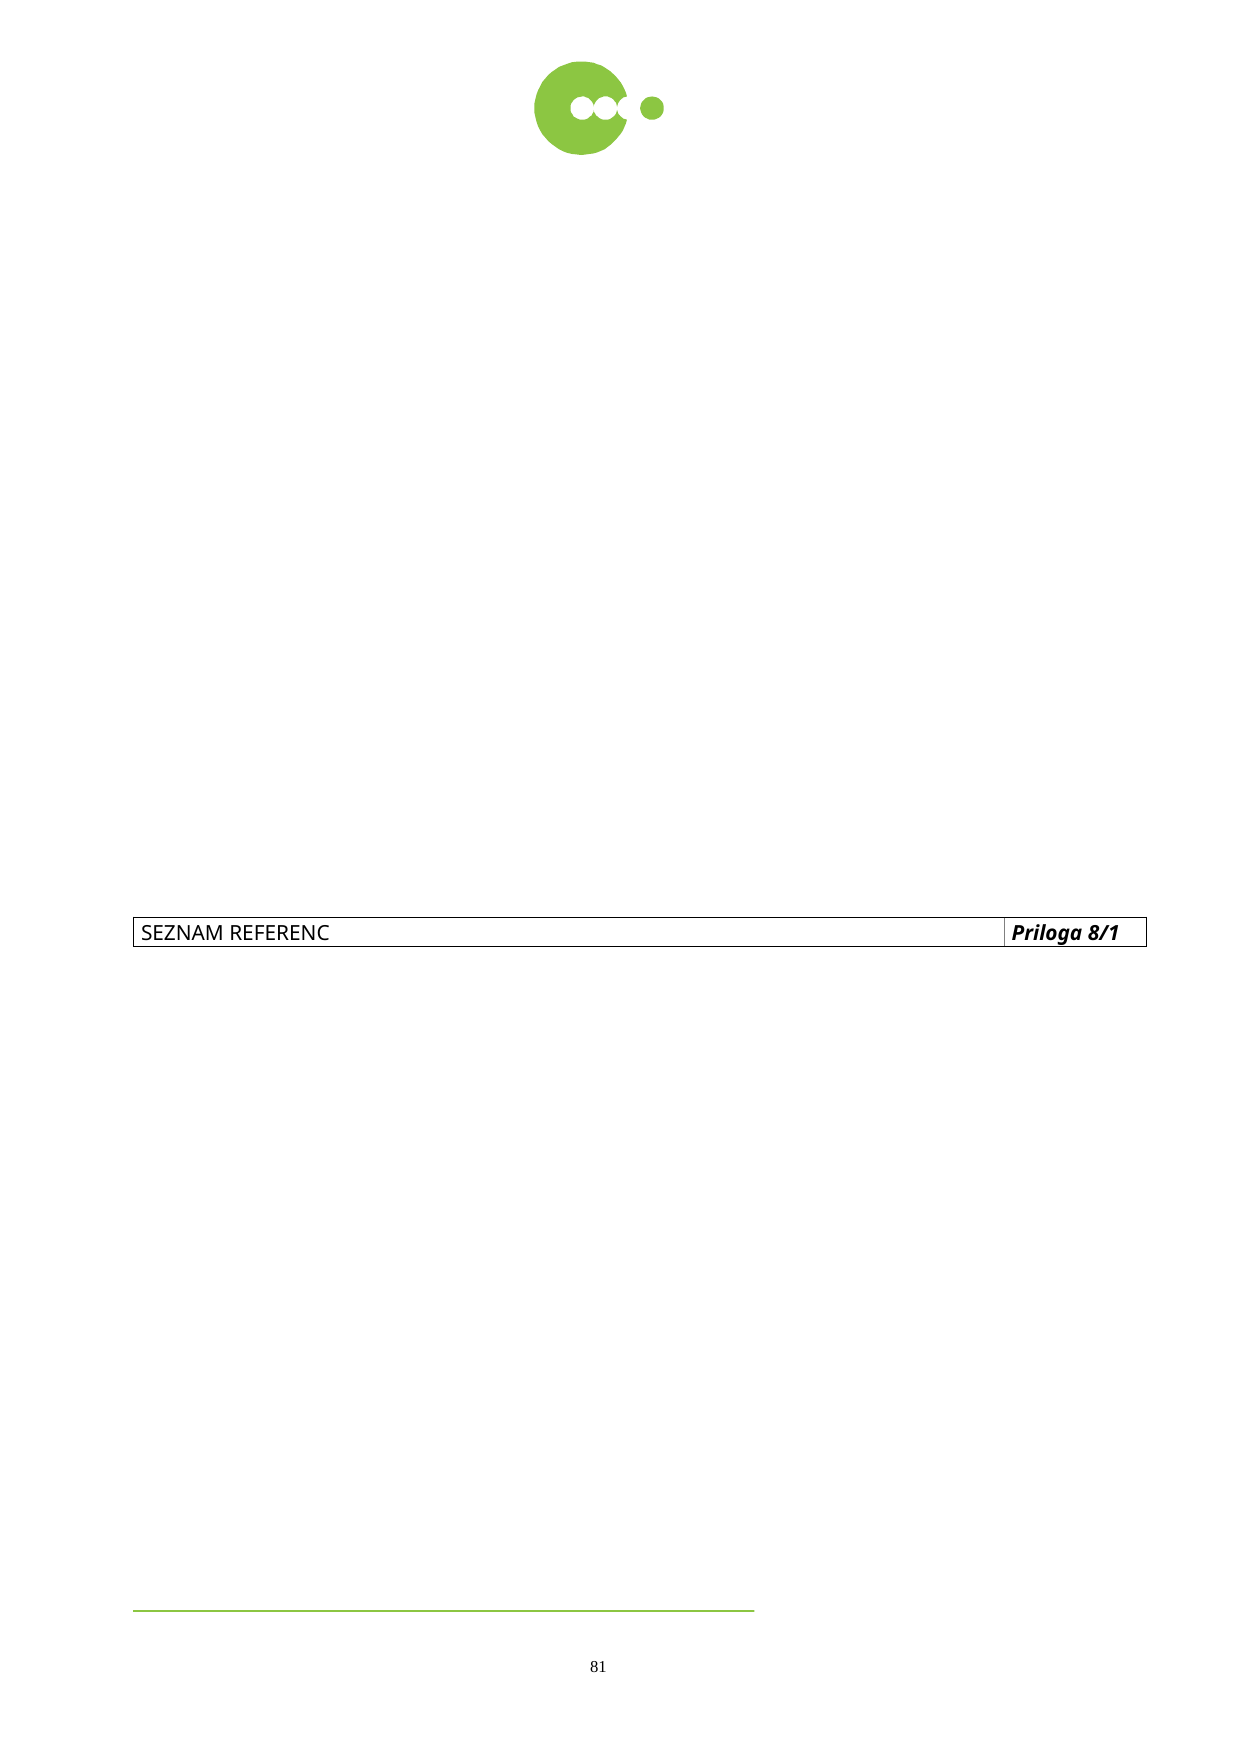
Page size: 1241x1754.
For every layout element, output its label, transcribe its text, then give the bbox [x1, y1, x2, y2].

table_header SEZNAM REFERENC [134, 918, 1004, 946]
table_header Priloga 8/1 [1005, 918, 1146, 946]
